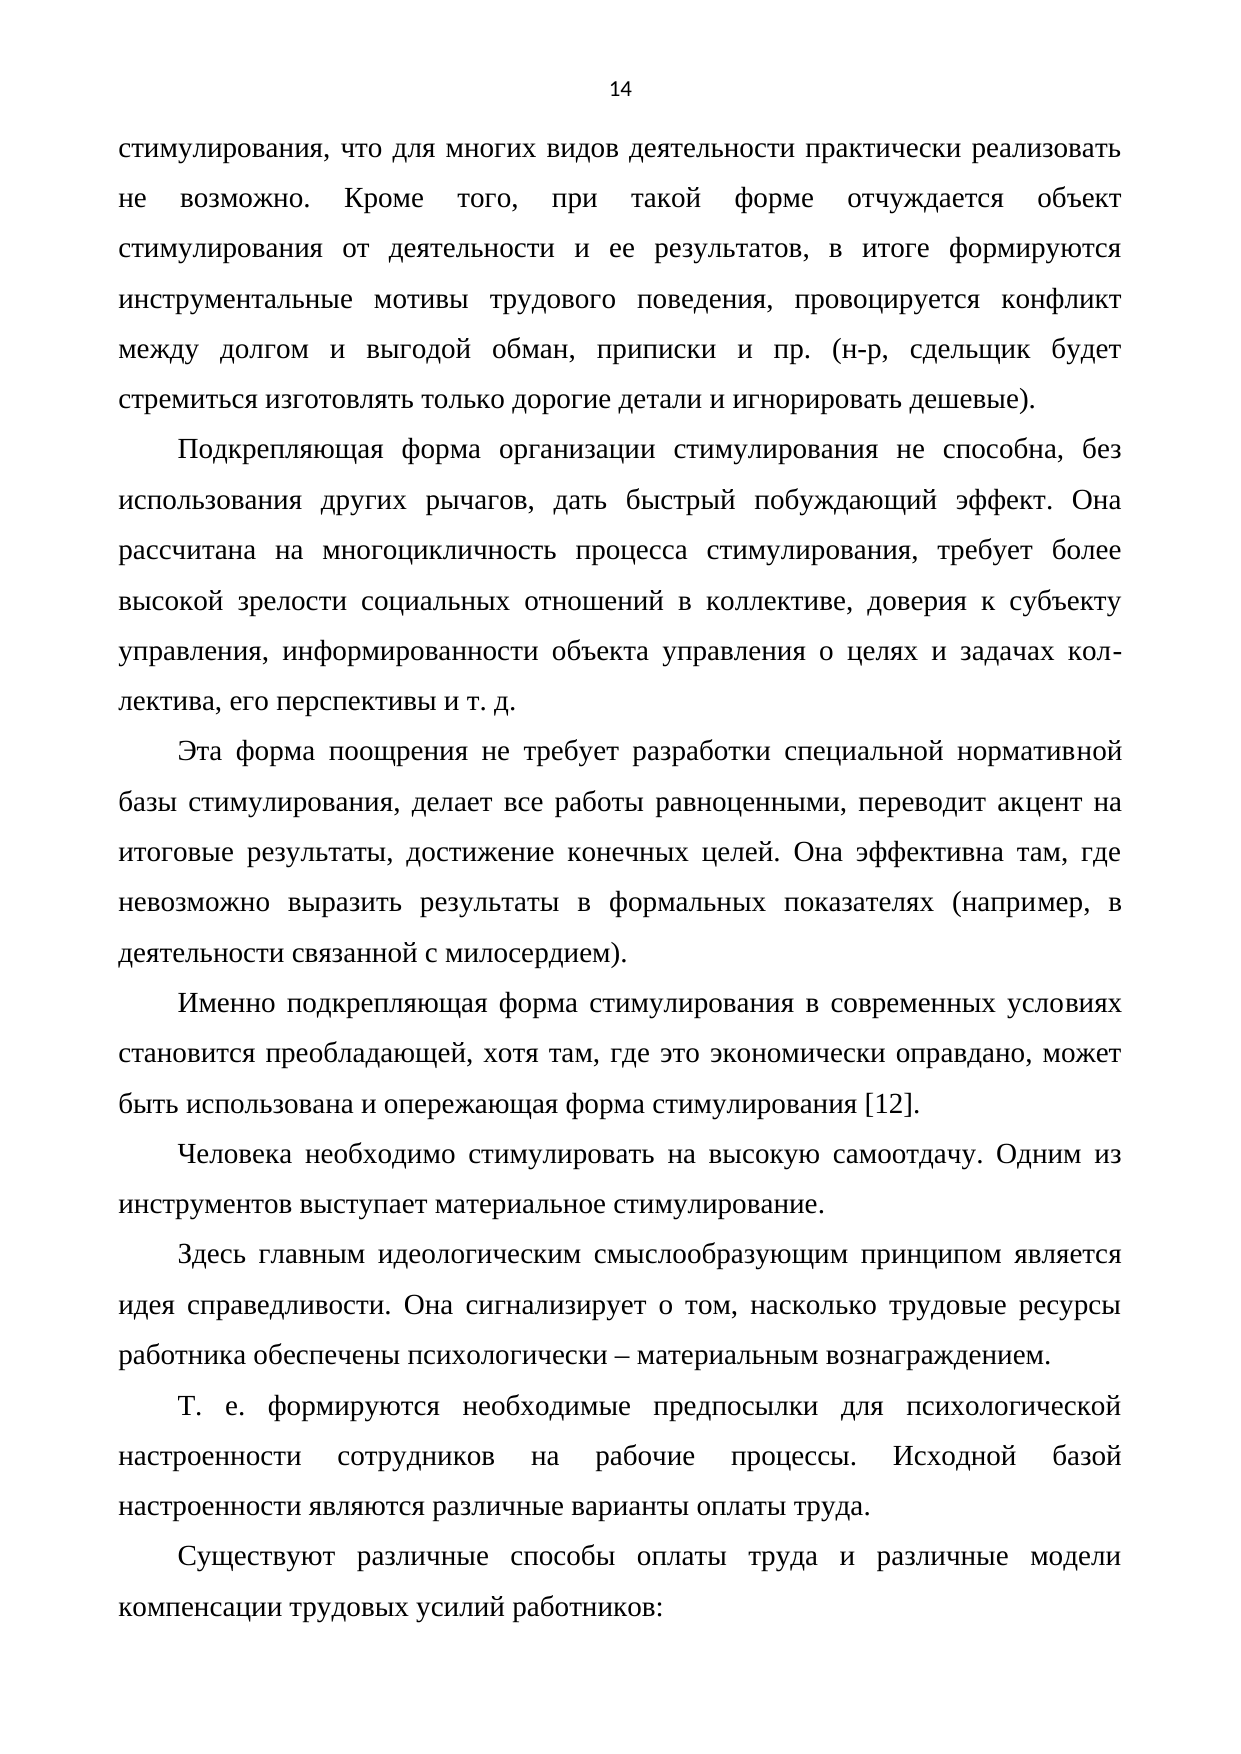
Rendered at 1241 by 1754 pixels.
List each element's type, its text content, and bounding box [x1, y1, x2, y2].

text Существуют различные способы оплаты труда и различные модели компенсации трудовых усилий работников: [118, 1538, 1122, 1622]
text Человека необходимо стимулировать на высокую самоотдачу. Одним из инструментов выступает материальное стимулирование. [118, 1136, 1122, 1220]
text Эта форма поощрения не требует разработки специальной нормативной базы стимулирования, делает все работы равноценными, переводит акцент на итоговые результаты, достижение конечных целей. Она эффективна там, где невозможно выразить результаты в формальных показателях (например, в деятельности связанной с милосердием). [118, 733, 1122, 968]
text Подкрепляющая форма организации стимулирования не способна, без использования других рычагов, дать быстрый побуждающий эффект. Она рассчитана на многоцикличность процесса стимулирования, требует более высокой зрелости социальных отношений в коллективе, доверия к субъекту управления, информированности объекта управления о целях и задачах коллектива, его перспективы и т. д. [118, 432, 1122, 717]
text Здесь главным идеологическим смыслообразующим принципом является идея справедливости. Она сигнализирует о том, насколько трудовые ресурсы работника обеспечены психологически – материальным вознаграждением. [118, 1237, 1122, 1371]
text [118, 130, 1122, 415]
text Именно подкрепляющая форма стимулирования в современных условиях становится преобладающей, хотя там, где это экономически оправдано, может быть использована и опережающая форма стимулирования [12]. [118, 985, 1122, 1119]
text Т. е. формируются необходимые предпосылки для психологической настроенности сотрудников на рабочие процессы. Исходной базой настроенности являются различные варианты оплаты труда. [118, 1388, 1122, 1522]
